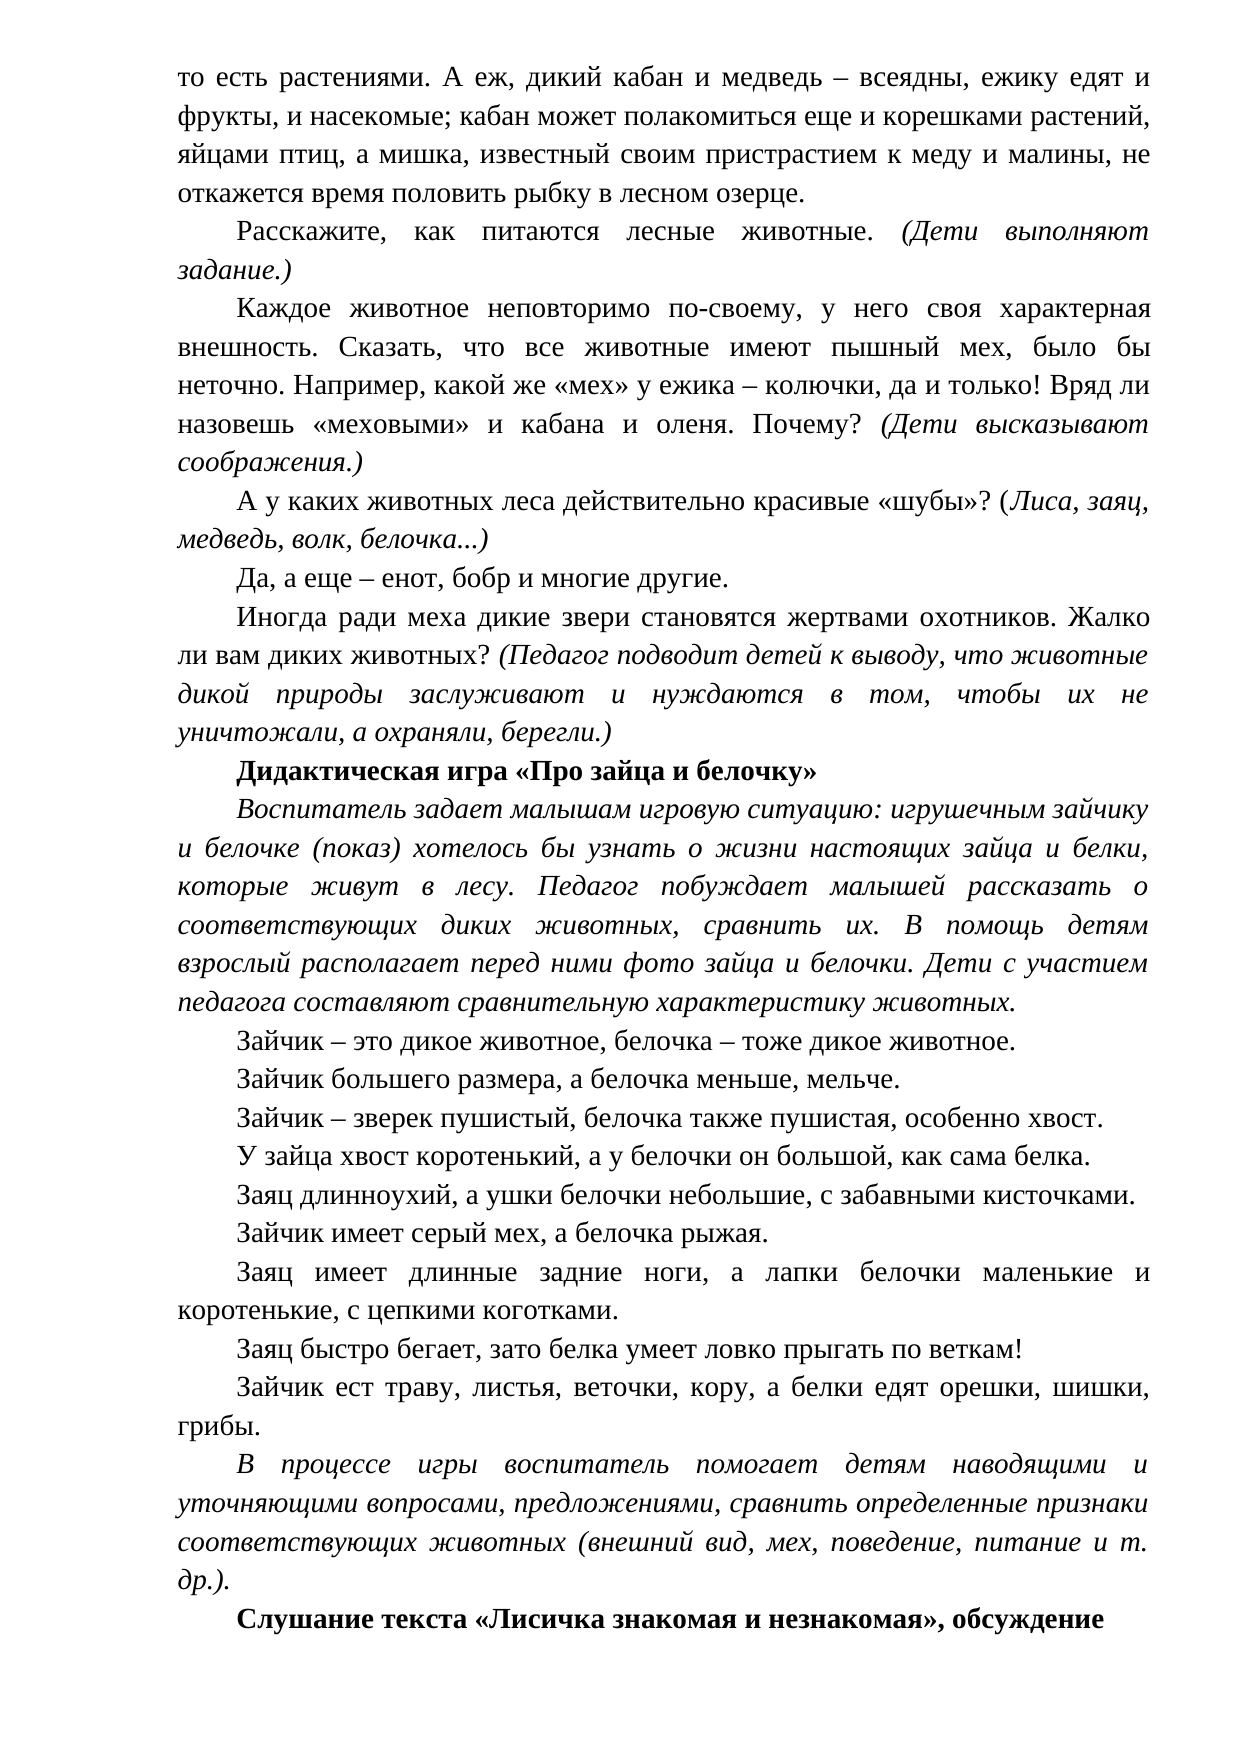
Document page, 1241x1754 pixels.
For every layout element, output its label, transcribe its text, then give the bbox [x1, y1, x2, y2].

text Заяц имеет длинные задние ноги, а лапки белочки маленькие и коротенькие, с цепкими коготками. [177, 1254, 1152, 1326]
text Зайчик – это дикое животное, белочка – тоже дикое животное. [177, 1023, 1152, 1056]
text Зайчик – зверек пушистый, белочка также пушистая, особенно хвост. [177, 1100, 1152, 1133]
text Расскажите, как питаются лесные животные. (Дети выполняют задание.) [177, 213, 1152, 285]
text Зайчик ест траву, листья, веточки, кору, а белки едят орешки, шишки, грибы. [177, 1369, 1152, 1442]
text Да, а еще – енот, бобр и многие другие. [177, 560, 1152, 594]
text В процессе игры воспитатель помогает детям наводящими и уточняющими вопросами, предложениями, сравнить определенные признаки соответствующих животных (внешний вид, мех, поведение, питание и т. др.). [177, 1447, 1152, 1596]
text Заяц длинноухий, а ушки белочки небольшие, с забавными кисточками. [177, 1177, 1152, 1210]
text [177, 59, 1152, 208]
text Зайчик большего размера, а белочка меньше, мельче. [177, 1061, 1152, 1095]
text Слушание текста «Лисичка знакомая и незнакомая», обсуждение [177, 1601, 1152, 1634]
text Заяц быстро бегает, зато белка умеет ловко прыгать по веткам! [177, 1331, 1152, 1364]
text Иногда ради меха дикие звери становятся жертвами охотников. Жалко ли вам диких животных? (Педагог подводит детей к выводу, что животные дикой природы заслуживают и нуждаются в том, чтобы их не уничтожали, а охраняли, берегли.) [177, 599, 1152, 748]
text Воспитатель задает малышам игровую ситуацию: игрушечным зайчику и белочке (показ) хотелось бы узнать о жизни настоящих зайца и белки, которые живут в лесу. Педагог побуждает малышей рассказать о соответствующих диких животных, сравнить их. В помощь детям взрослый располагает перед ними фото зайца и белочки. Дети с участием педагога составляют сравнительную характеристику животных. [177, 791, 1152, 1018]
text Каждое животное неповторимо по-своему, у него своя характерная внешность. Сказать, что все животные имеют пышный мех, было бы неточно. Например, какой же «мех» у ежика – колючки, да и только! Вряд ли назовешь «меховыми» и кабана и оленя. Почему? (Дети высказывают соображения.) [177, 290, 1152, 478]
text Дидактическая игра «Про зайца и белочку» [177, 753, 1152, 786]
text У зайца хвост коротенький, а у белочки он большой, как сама белка. [177, 1138, 1152, 1172]
text А у каких животных леса действительно красивые «шубы»? (Лиса, заяц, медведь, волк, белочка...) [177, 483, 1152, 555]
text Зайчик имеет серый мех, а белочка рыжая. [177, 1215, 1152, 1249]
